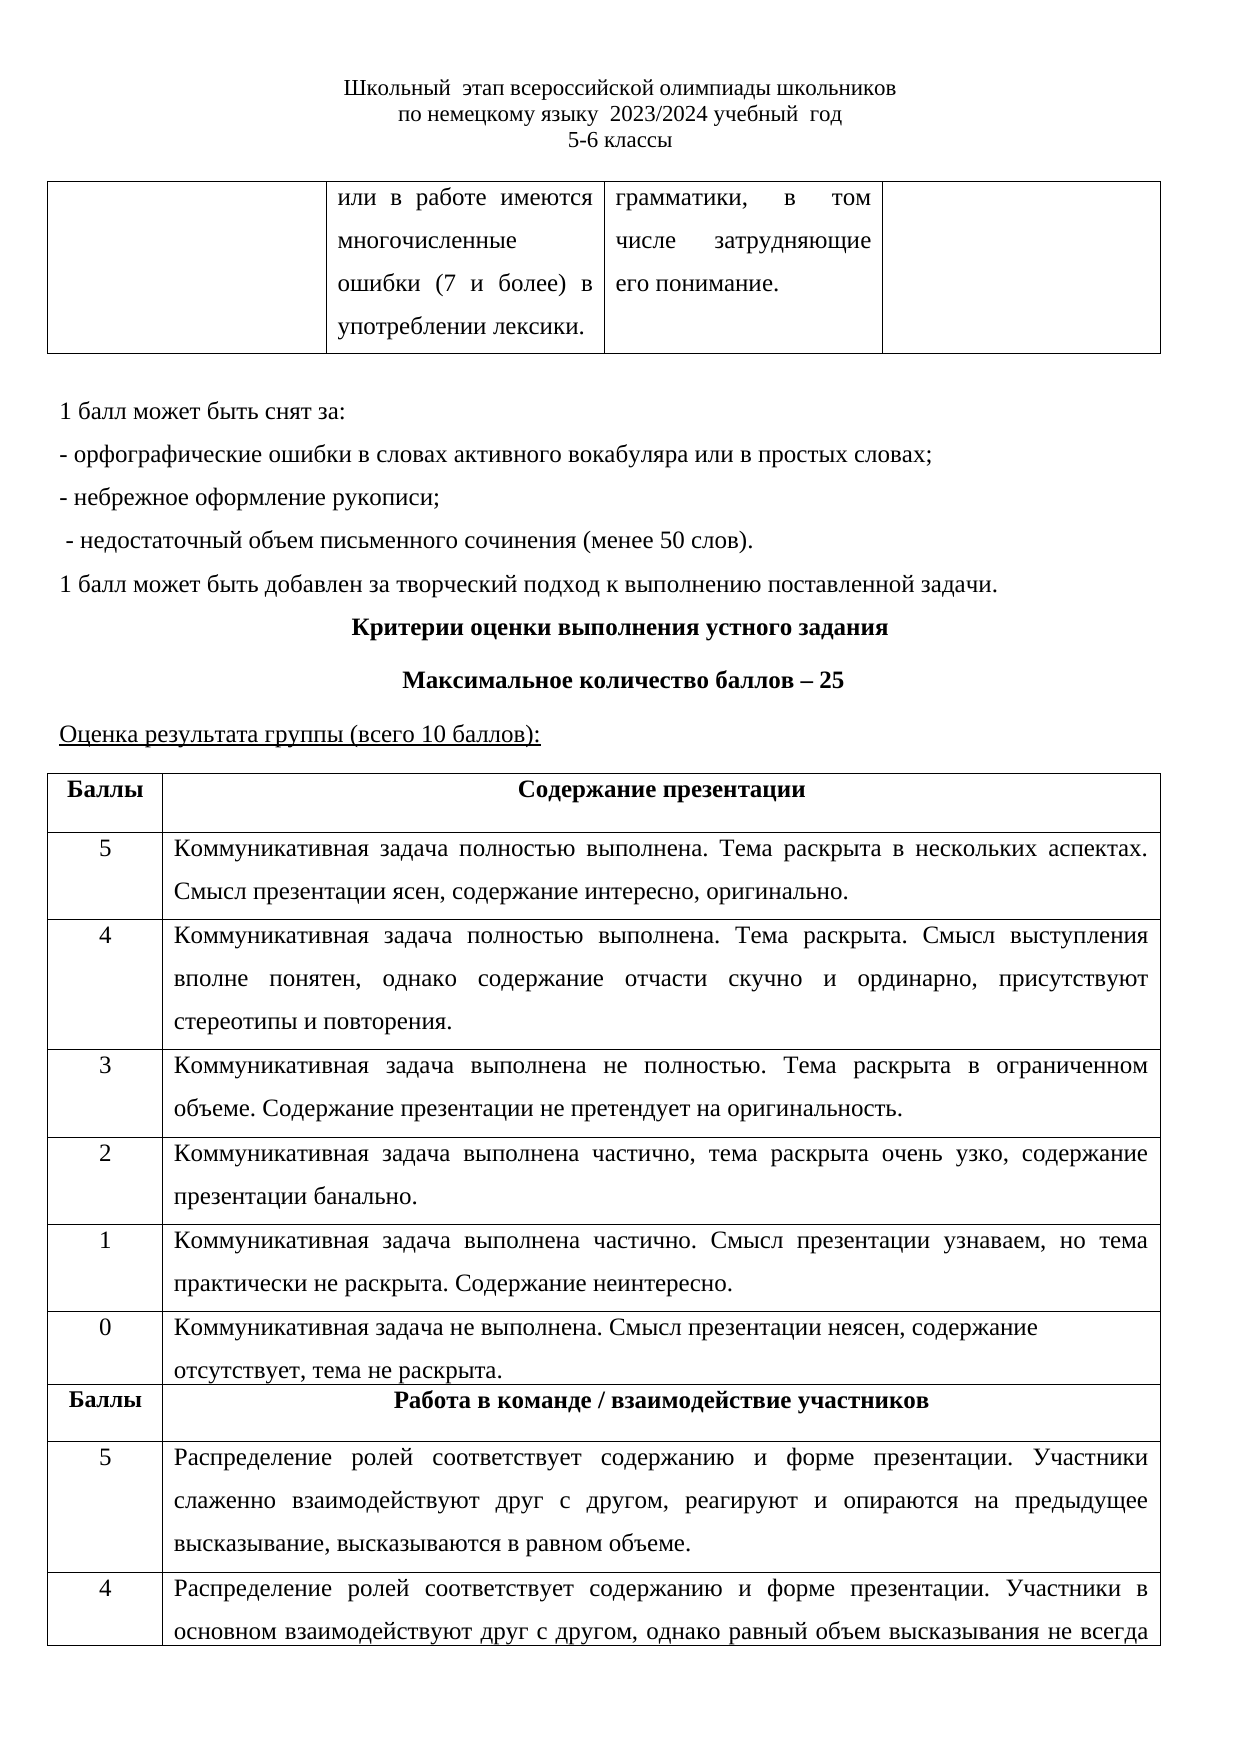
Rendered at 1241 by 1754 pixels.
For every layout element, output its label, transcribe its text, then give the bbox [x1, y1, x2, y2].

table_cell Распределение ролей соответствует содержанию и форме презентации. Участники слаженно взаимодействуют друг с другом, реагируют и опираются на предыдущее высказывание, высказываются в равном объеме. [163, 1442, 1160, 1572]
text - недостаточный объем письменного сочинения (менее 50 слов). [59, 526, 1181, 554]
table_cell 4 [48, 920, 162, 1049]
text - орфографические ошибки в словах активного вокабуляра или в простых словах; [59, 439, 1181, 468]
text Максимальное количество баллов – 25 [59, 666, 1181, 694]
table_cell 4 [48, 1573, 162, 1644]
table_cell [163, 1573, 1160, 1644]
table_cell 5 [48, 1442, 162, 1572]
text Критерии оценки выполнения устного задания [59, 612, 1181, 641]
table_header Баллы [48, 774, 162, 832]
table_cell Коммуникативная задача полностью выполнена. Тема раскрыта в нескольких аспектах. Смысл презентации ясен, содержание интересно, оригинально. [163, 833, 1160, 919]
table_cell 2 [48, 1138, 162, 1224]
text 1 балл может быть добавлен за творческий подход к выполнению поставленной задачи. [59, 569, 1181, 597]
table_cell Работа в команде / взаимодействие участников [163, 1385, 1160, 1441]
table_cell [327, 182, 604, 353]
table_cell Коммуникативная задача выполнена частично, тема раскрыта очень узко, содержание презентации банально. [163, 1138, 1160, 1224]
text 1 балл может быть снят за: [59, 396, 1181, 425]
table_cell Коммуникативная задача полностью выполнена. Тема раскрыта. Смысл выступления вполне понятен, однако содержание отчасти скучно и ординарно, присутствуют стереотипы и повторения. [163, 920, 1160, 1049]
table_cell Коммуникативная задача выполнена частично. Смысл презентации узнаваем, но тема практически не раскрыта. Содержание неинтересно. [163, 1225, 1160, 1311]
table_cell Коммуникативная задача выполнена не полностью. Тема раскрыта в ограниченном объеме. Содержание презентации не претендует на оригинальность. [163, 1050, 1160, 1137]
table_cell Коммуникативная задача не выполнена. Смысл презентации неясен, содержание отсутствует, тема не раскрыта. [163, 1312, 1160, 1384]
text Оценка результата группы (всего 10 баллов): [59, 719, 1181, 748]
table_cell [48, 182, 326, 353]
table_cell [605, 182, 882, 353]
table_cell 1 [48, 1225, 162, 1311]
table_cell 5 [48, 833, 162, 919]
table_cell 3 [48, 1050, 162, 1137]
table_cell [883, 182, 1160, 353]
table_header Содержание презентации [163, 774, 1160, 832]
table_cell 0 [48, 1312, 162, 1384]
table_cell Баллы [48, 1385, 162, 1441]
text - небрежное оформление рукописи; [59, 482, 1181, 511]
